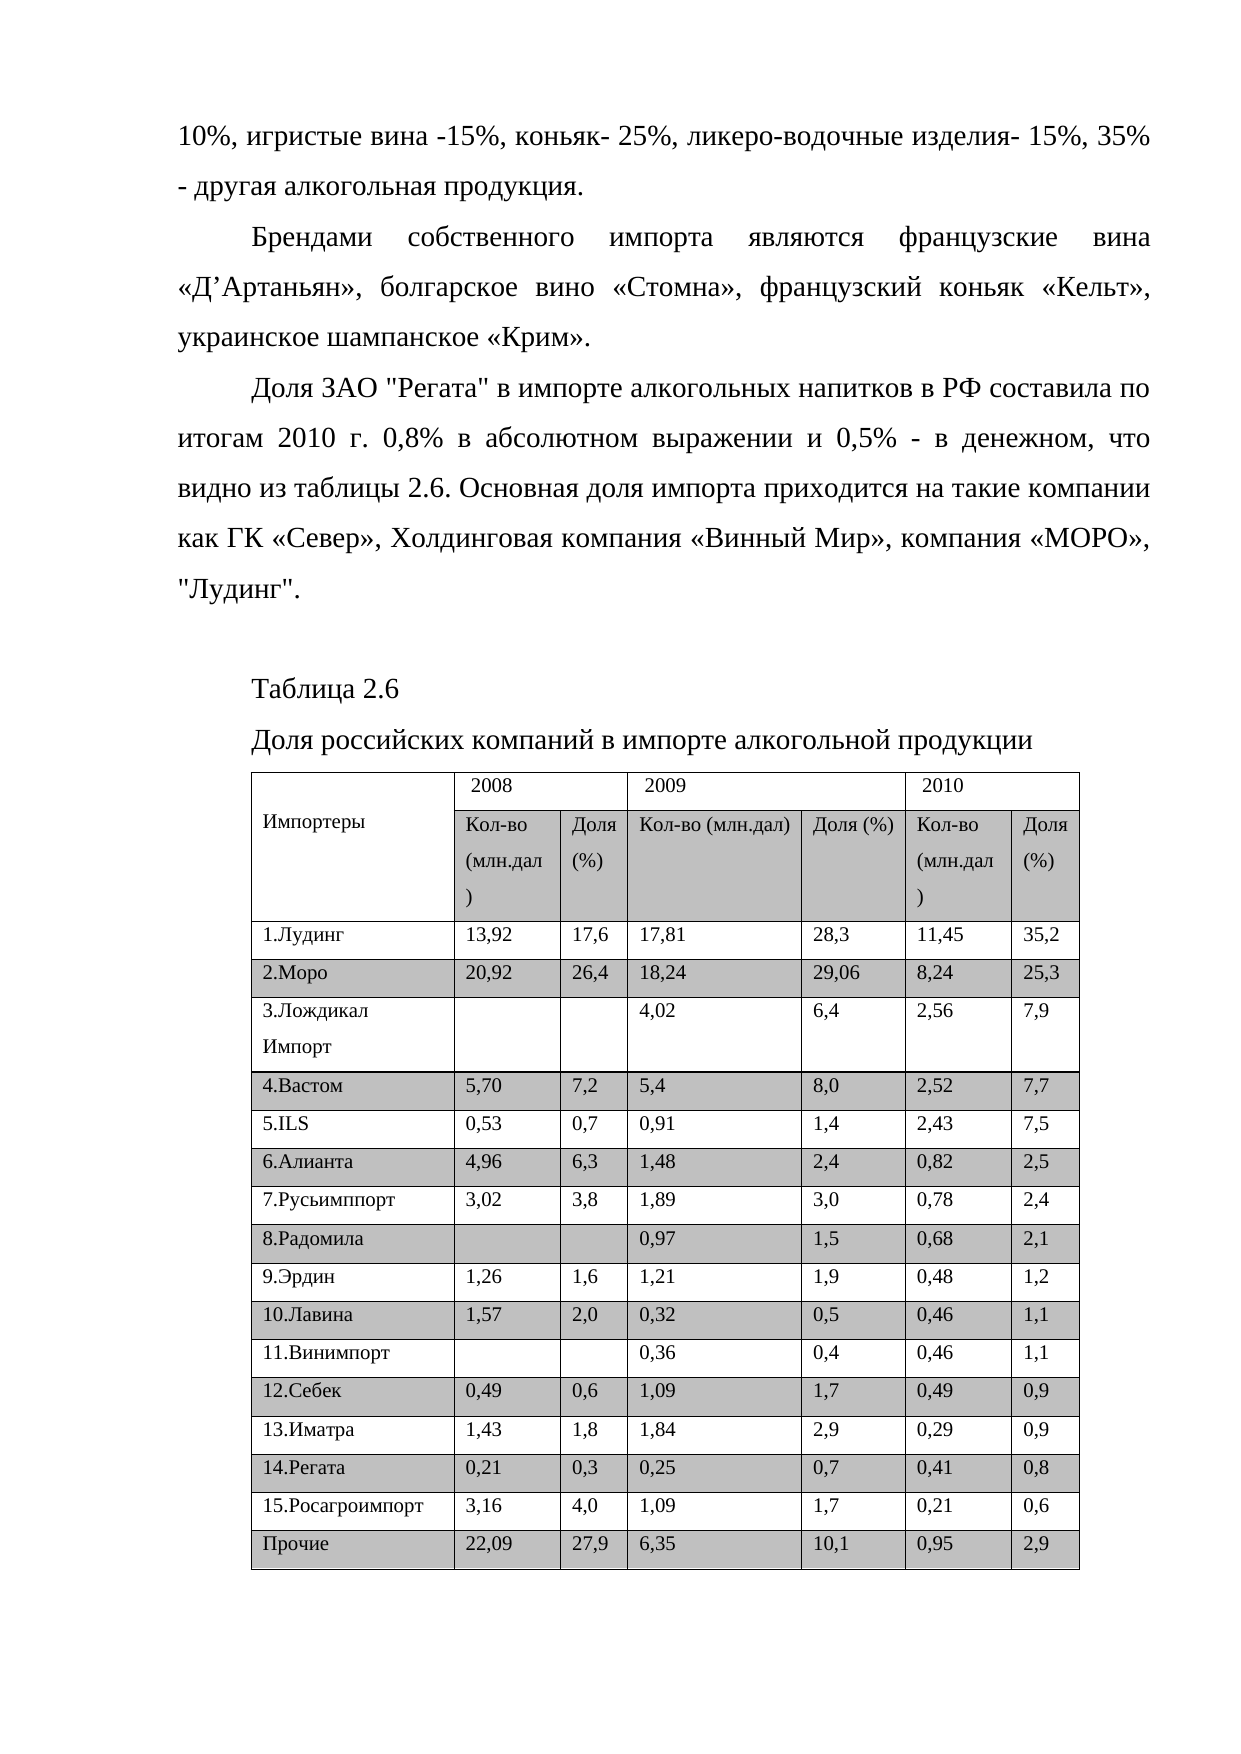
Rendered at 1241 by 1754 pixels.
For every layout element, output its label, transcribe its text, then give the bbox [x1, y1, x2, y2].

table_cell 0,7 [802, 1455, 905, 1492]
table_cell 0,95 [906, 1531, 1011, 1568]
table_cell Кол-во (млн.дал) [906, 811, 1011, 921]
table_cell 0,46 [906, 1340, 1011, 1377]
table_cell 28,3 [802, 922, 905, 959]
table_cell 35,2 [1012, 922, 1079, 959]
table_cell 0,21 [455, 1455, 560, 1492]
table_header 2008 [455, 773, 627, 810]
table_cell 15.Росагроимпорт [252, 1493, 454, 1530]
table_cell 7,5 [1012, 1111, 1079, 1148]
table_cell 7,7 [1012, 1073, 1079, 1110]
table_cell Кол-во (млн.дал) [628, 811, 801, 921]
table_cell Доля (%) [561, 811, 627, 921]
text Брендами собственного импорта являются французские вина «Д’Артаньян», болгарское вино «Стомна», французский коньяк «Кельт», украинское шампанское «Крим». [177, 219, 1152, 353]
table_cell [455, 1340, 560, 1377]
text Доля российских компаний в импорте алкогольной продукции [177, 722, 1152, 755]
table_cell 1,5 [802, 1225, 905, 1263]
table_cell 0,49 [906, 1378, 1011, 1416]
table_cell 8,24 [906, 960, 1011, 997]
table_cell 2,4 [802, 1149, 905, 1186]
table_cell 1,09 [628, 1378, 801, 1416]
table_cell 1.Лудинг [252, 922, 454, 959]
table_cell 1,1 [1012, 1302, 1079, 1339]
table_cell 8,0 [802, 1073, 905, 1110]
table_cell 2,5 [1012, 1149, 1079, 1186]
table_cell 25,3 [1012, 960, 1079, 997]
table_cell 4,0 [561, 1493, 627, 1530]
table_cell 0,7 [561, 1111, 627, 1148]
table_cell 1,7 [802, 1378, 905, 1416]
table_cell [561, 1340, 627, 1377]
table_cell 1,48 [628, 1149, 801, 1186]
table_cell 5.ILS [252, 1111, 454, 1148]
table_cell 7,2 [561, 1073, 627, 1110]
table_cell 1,9 [802, 1264, 905, 1301]
table_header 2009 [628, 773, 905, 810]
table_cell 6.Алианта [252, 1149, 454, 1186]
table_cell 2,9 [1012, 1531, 1079, 1568]
table_cell 12.Себек [252, 1378, 454, 1416]
table_cell 1,26 [455, 1264, 560, 1301]
table_cell 0,25 [628, 1455, 801, 1492]
table_cell 2,4 [1012, 1187, 1079, 1224]
table_cell 7,9 [1012, 998, 1079, 1071]
table_cell 22,09 [455, 1531, 560, 1568]
table_cell 1,43 [455, 1417, 560, 1454]
table_cell 0,21 [906, 1493, 1011, 1530]
table_cell 9.Эрдин [252, 1264, 454, 1301]
table_cell 3,02 [455, 1187, 560, 1224]
table_cell 29,06 [802, 960, 905, 997]
table_cell 11,45 [906, 922, 1011, 959]
table_cell 17,81 [628, 922, 801, 959]
table_cell [561, 998, 627, 1071]
table_cell 2,43 [906, 1111, 1011, 1148]
table_cell 2,0 [561, 1302, 627, 1339]
table_cell 1,2 [1012, 1264, 1079, 1301]
table_cell 0,78 [906, 1187, 1011, 1224]
table_cell 3,8 [561, 1187, 627, 1224]
table_cell 0,3 [561, 1455, 627, 1492]
text Таблица 2.6 [177, 672, 1152, 705]
table_cell 20,92 [455, 960, 560, 997]
table_cell 0,53 [455, 1111, 560, 1148]
table_cell 1,4 [802, 1111, 905, 1148]
table_cell 14.Регата [252, 1455, 454, 1492]
table_cell 10,1 [802, 1531, 905, 1568]
table_cell 27,9 [561, 1531, 627, 1568]
table_cell 0,8 [1012, 1455, 1079, 1492]
table_cell 0,82 [906, 1149, 1011, 1186]
table_cell 0,4 [802, 1340, 905, 1377]
table_cell 0,29 [906, 1417, 1011, 1454]
table_cell 10.Лавина [252, 1302, 454, 1339]
table_cell 4.Вастом [252, 1073, 454, 1110]
table_cell 0,91 [628, 1111, 801, 1148]
table_cell 1,09 [628, 1493, 801, 1530]
table_cell 3,0 [802, 1187, 905, 1224]
table_cell 0,48 [906, 1264, 1011, 1301]
table_header Импортеры [252, 773, 454, 921]
table_cell 3.Лождикал Импорт [252, 998, 454, 1071]
table_cell 0,6 [561, 1378, 627, 1416]
table_cell 11.Винимпорт [252, 1340, 454, 1377]
table_cell 7.Русьимппорт [252, 1187, 454, 1224]
table_cell 0,9 [1012, 1417, 1079, 1454]
table_cell Доля (%) [802, 811, 905, 921]
table_cell 18,24 [628, 960, 801, 997]
table_cell 2.Моро [252, 960, 454, 997]
table_cell 2,1 [1012, 1225, 1079, 1263]
text Доля ЗАО "Регата" в импорте алкогольных напитков в РФ составила по итогам 2010 г. 0,8% в абсолютном выражении и 0,5% - в денежном, что видно из таблицы 2.6. Основная доля импорта приходится на такие компании как ГК «Север», Холдинговая компания «Винный Мир», компания «МОРО», "Лудинг". [177, 370, 1152, 604]
table_cell 0,36 [628, 1340, 801, 1377]
table_cell 0,9 [1012, 1378, 1079, 1416]
table_cell 6,3 [561, 1149, 627, 1186]
table_cell 13.Иматра [252, 1417, 454, 1454]
table_cell 26,4 [561, 960, 627, 997]
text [177, 118, 1152, 202]
table_cell 0,32 [628, 1302, 801, 1339]
table_cell 4,02 [628, 998, 801, 1071]
table_cell [455, 1225, 560, 1263]
table_cell 8.Радомила [252, 1225, 454, 1263]
table_cell 6,4 [802, 998, 905, 1071]
table_cell 1,7 [802, 1493, 905, 1530]
table_cell 0,49 [455, 1378, 560, 1416]
table_cell 1,89 [628, 1187, 801, 1224]
table_cell 0,97 [628, 1225, 801, 1263]
table_cell Прочие [252, 1531, 454, 1568]
table_cell 3,16 [455, 1493, 560, 1530]
table_cell 0,5 [802, 1302, 905, 1339]
table_cell 2,9 [802, 1417, 905, 1454]
table_cell 1,6 [561, 1264, 627, 1301]
table_cell 0,68 [906, 1225, 1011, 1263]
table_cell 5,70 [455, 1073, 560, 1110]
table_cell 0,46 [906, 1302, 1011, 1339]
table_cell 4,96 [455, 1149, 560, 1186]
table_cell [455, 998, 560, 1071]
table_header 2010 [906, 773, 1079, 810]
table_cell 1,21 [628, 1264, 801, 1301]
table_cell 5,4 [628, 1073, 801, 1110]
table_cell 1,84 [628, 1417, 801, 1454]
table_cell 0,41 [906, 1455, 1011, 1492]
table_cell 2,56 [906, 998, 1011, 1071]
table_cell Доля (%) [1012, 811, 1079, 921]
table_cell 0,6 [1012, 1493, 1079, 1530]
table_cell 1,57 [455, 1302, 560, 1339]
table_cell 13,92 [455, 922, 560, 959]
table_cell 17,6 [561, 922, 627, 959]
table_cell [561, 1225, 627, 1263]
table_cell 1,8 [561, 1417, 627, 1454]
table_cell Кол-во (млн.дал) [455, 811, 560, 921]
table_cell 1,1 [1012, 1340, 1079, 1377]
table_cell 6,35 [628, 1531, 801, 1568]
table_cell 2,52 [906, 1073, 1011, 1110]
